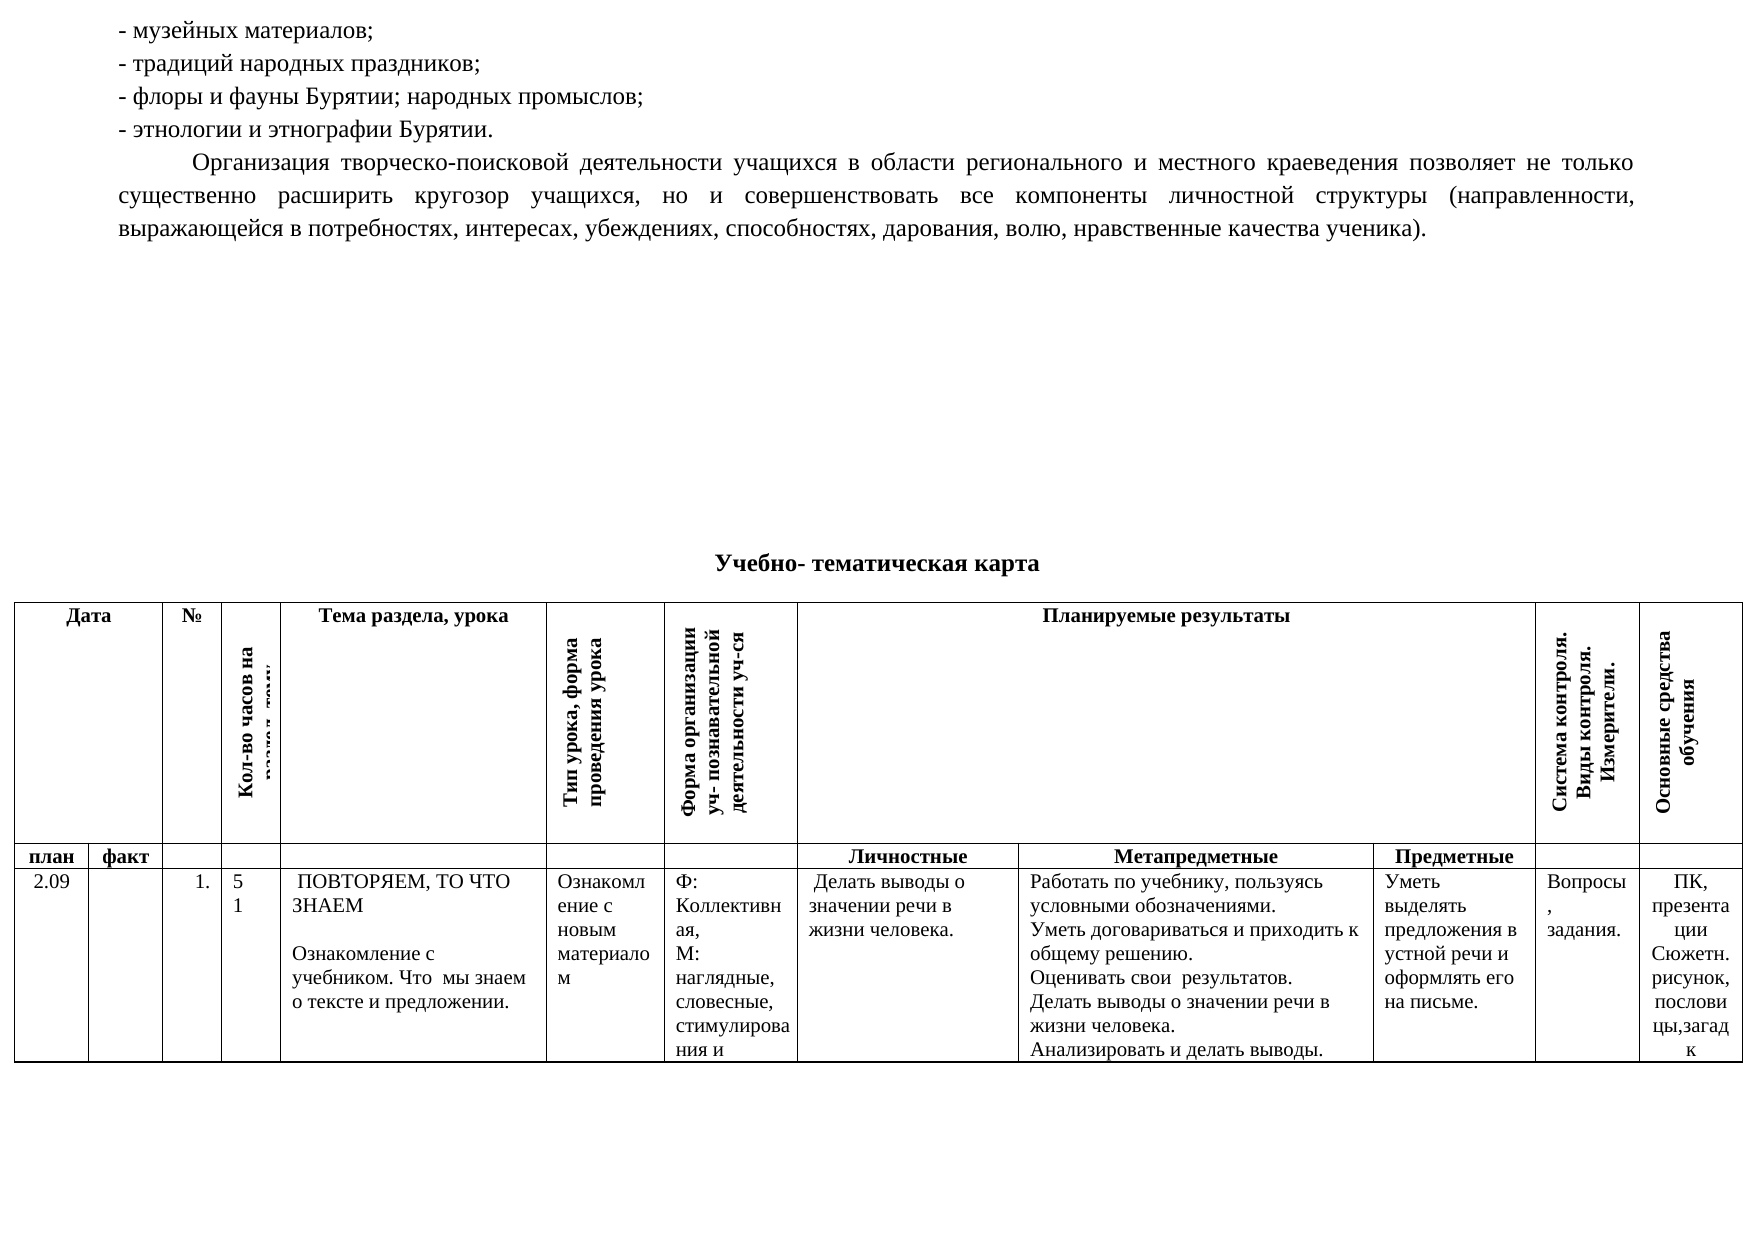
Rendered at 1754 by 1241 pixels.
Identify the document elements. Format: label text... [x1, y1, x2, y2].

table_header Основные средства обучения [1640, 603, 1742, 843]
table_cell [281, 869, 546, 1061]
text - традиций народных праздников; [118, 48, 1636, 77]
table_header Дата [15, 603, 162, 843]
table_cell [222, 844, 280, 868]
text - флоры и фауны Бурятии; народных промыслов; [118, 81, 1636, 109]
table_cell Метапредметные [1019, 844, 1373, 868]
table_header Тип урока, форма проведения урока [547, 603, 664, 843]
table_cell [89, 869, 162, 1061]
table_cell [163, 844, 221, 868]
table_cell [1640, 844, 1742, 868]
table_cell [1640, 869, 1742, 1061]
table_cell факт [89, 844, 162, 868]
table_cell 1. [163, 869, 221, 1061]
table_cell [547, 869, 664, 1061]
text Организация творческо-поисковой деятельности учащихся в области регионального и местного краеведения позволяет не только существенно расширить кругозор учащихся, но и совершенствовать все компоненты личностной структуры (направленности, выражающейся в потребностях, интересах, убеждениях, способностях, дарования, волю, нравственные качества ученика). [118, 147, 1636, 242]
table_header Кол-во часов на раздел, тему [222, 603, 280, 843]
table_cell план [15, 844, 88, 868]
text - этнологии и этнографии Бурятии. [118, 114, 1636, 143]
text Учебно- тематическая карта [118, 548, 1636, 577]
table_cell 2.09 [15, 869, 88, 1061]
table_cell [665, 869, 797, 1061]
text - музейных материалов; [118, 15, 1636, 43]
table_cell Личностные [798, 844, 1018, 868]
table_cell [1019, 869, 1373, 1061]
table_cell Предметные [1374, 844, 1535, 868]
table_header Тема раздела, урока [281, 603, 546, 843]
table_cell [281, 844, 546, 868]
table_cell 5 1 [222, 869, 280, 1061]
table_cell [1374, 869, 1535, 1061]
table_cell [798, 869, 1018, 1061]
table_cell [547, 844, 664, 868]
table_header Форма организации уч- познавательной деятельности уч-ся [665, 603, 797, 843]
table_header Планируемые результаты [798, 603, 1535, 843]
table_cell [665, 844, 797, 868]
table_cell Вопросы, задания. [1536, 869, 1639, 1061]
table_header № [163, 603, 221, 843]
table_cell [1536, 844, 1639, 868]
table_header Система контроля. Виды контроля. Измерители. [1536, 603, 1639, 843]
